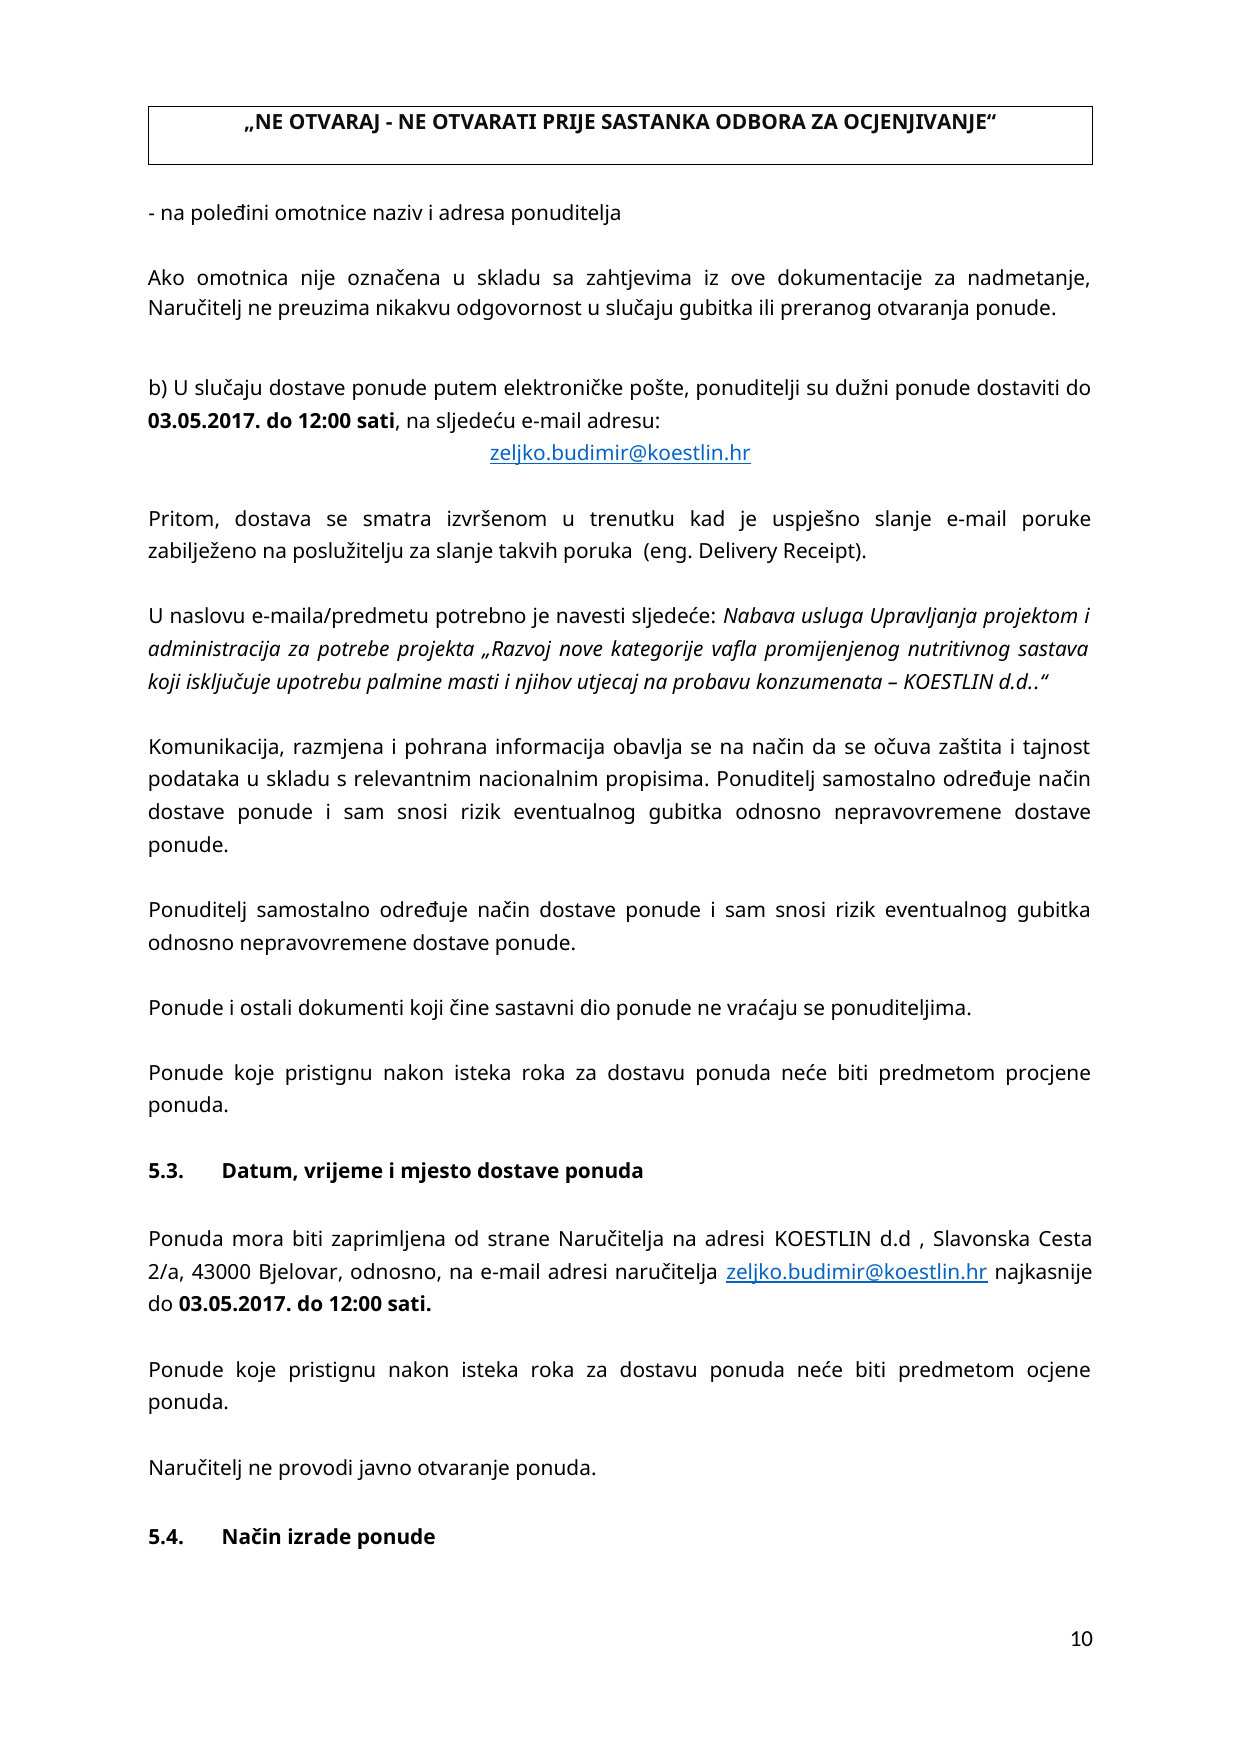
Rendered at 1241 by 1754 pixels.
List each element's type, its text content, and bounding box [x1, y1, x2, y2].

text Ponude koje pristignu nakon isteka roka za dostavu ponuda neće biti predmetom ocjene ponuda. [148, 1355, 1093, 1416]
text Ponude koje pristignu nakon isteka roka za dostavu ponuda neće biti predmetom procjene ponuda. [148, 1058, 1093, 1119]
text Naručitelj ne provodi javno otvaranje ponuda. [148, 1453, 1093, 1481]
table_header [149, 107, 1092, 164]
list - na poleđini omotnice naziv i adresa ponuditelja [148, 198, 1093, 226]
text b) U slučaju dostave ponude putem elektroničke pošte, ponuditelji su dužni ponude dostaviti do 03.05.2017. do 12:00 sati, na sljedeću e-mail adresu: [148, 373, 1093, 434]
subtitle 5.4. Način izrade ponude [148, 1522, 1093, 1550]
text Ponude i ostali dokumenti koji čine sastavni dio ponude ne vraćaju se ponuditeljima. [148, 993, 1093, 1021]
text Ponuda mora biti zaprimljena od strane Naručitelja na adresi KOESTLIN d.d , Slavonska Cesta 2/a, 43000 Bjelovar, odnosno, na e-mail adresi naručitelja zeljko.budimir@koestlin.hr najkasnije do 03.05.2017. do 12:00 sati. [148, 1224, 1093, 1318]
text Ako omotnica nije označena u skladu sa zahtjevima iz ove dokumentacije za nadmetanje, Naručitelj ne preuzima nikakvu odgovornost u slučaju gubitka ili preranog otvaranja ponude. [148, 263, 1093, 322]
text Komunikacija, razmjena i pohrana informacija obavlja se na način da se očuva zaštita i tajnost podataka u skladu s relevantnim nacionalnim propisima. Ponuditelj samostalno određuje način dostave ponude i sam snosi rizik eventualnog gubitka odnosno nepravovremene dostave ponude. [148, 732, 1093, 858]
text Pritom, dostava se smatra izvršenom u trenutku kad je uspješno slanje e-mail poruke zabilježeno na poslužitelju za slanje takvih poruka (eng. Delivery Receipt). [148, 504, 1093, 565]
text zeljko.budimir@koestlin.hr [148, 438, 1093, 467]
subtitle 5.3. Datum, vrijeme i mjesto dostave ponuda [148, 1156, 1093, 1184]
text Ponuditelj samostalno određuje način dostave ponude i sam snosi rizik eventualnog gubitka odnosno nepravovremene dostave ponude. [148, 895, 1093, 956]
text U naslovu e-maila/predmetu potrebno je navesti sljedeće: Nabava usluga Upravljanja projektom i administracija za potrebe projekta „Razvoj nove kategorije vafla promijenjenog nutritivnog sastava koji isključuje upotrebu palmine masti i njihov utjecaj na probavu konzumenata – KOESTLIN d.d..“ [148, 602, 1093, 695]
